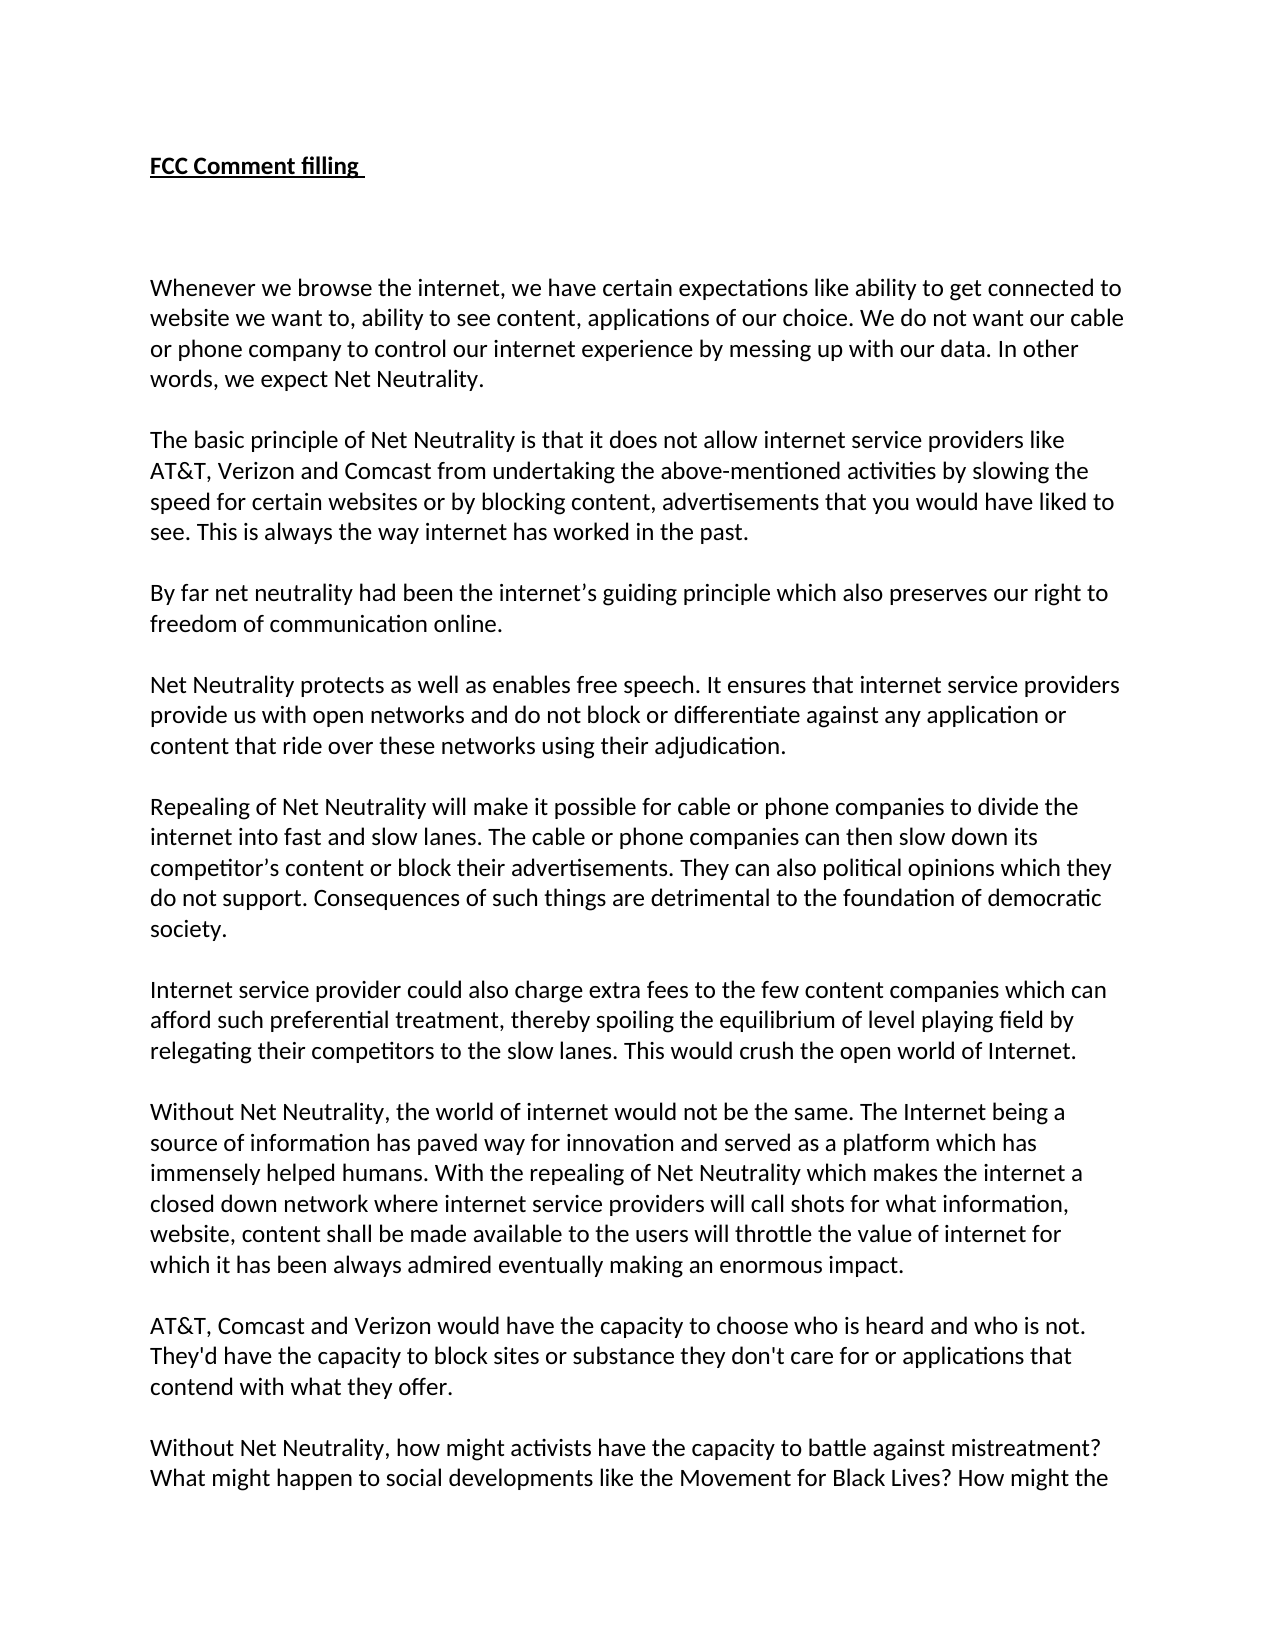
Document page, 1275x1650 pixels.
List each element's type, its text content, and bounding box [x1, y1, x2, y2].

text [150, 1432, 1125, 1493]
text Internet service provider could also charge extra fees to the few content companies which can afford such preferential treatment, thereby spoiling the equilibrium of level playing field by relegating their competitors to the slow lanes. This would crush the open world of Internet. [150, 974, 1125, 1066]
text By far net neutrality had been the internet’s guiding principle which also preserves our right to freedom of communication online. [150, 577, 1125, 638]
text Without Net Neutrality, the world of internet would not be the same. The Internet being a source of information has paved way for innovation and served as a platform which has immensely helped humans. With the repealing of Net Neutrality which makes the internet a closed down network where internet service providers will call shots for what information, website, content shall be made available to the users will throttle the value of internet for which it has been always admired eventually making an enormous impact. [150, 1096, 1125, 1279]
text Repealing of Net Neutrality will make it possible for cable or phone companies to divide the internet into fast and slow lanes. The cable or phone companies can then slow down its competitor’s content or block their advertisements. They can also political opinions which they do not support. Consequences of such things are detrimental to the foundation of democratic society. [150, 791, 1125, 943]
text AT&T, Comcast and Verizon would have the capacity to choose who is heard and who is not. They'd have the capacity to block sites or substance they don't care for or applications that contend with what they offer. [150, 1310, 1125, 1401]
text Whenever we browse the internet, we have certain expectations like ability to get connected to website we want to, ability to see content, applications of our choice. We do not want our cable or phone company to control our internet experience by messing up with our data. In other words, we expect Net Neutrality. [150, 272, 1125, 394]
text The basic principle of Net Neutrality is that it does not allow internet service providers like AT&T, Verizon and Comcast from undertaking the above-mentioned activities by slowing the speed for certain websites or by blocking content, advertisements that you would have liked to see. This is always the way internet has worked in the past. [150, 425, 1125, 547]
text FCC Comment filling [150, 150, 1125, 181]
text Net Neutrality protects as well as enables free speech. It ensures that internet service providers provide us with open networks and do not block or differentiate against any application or content that ride over these networks using their adjudication. [150, 669, 1125, 760]
